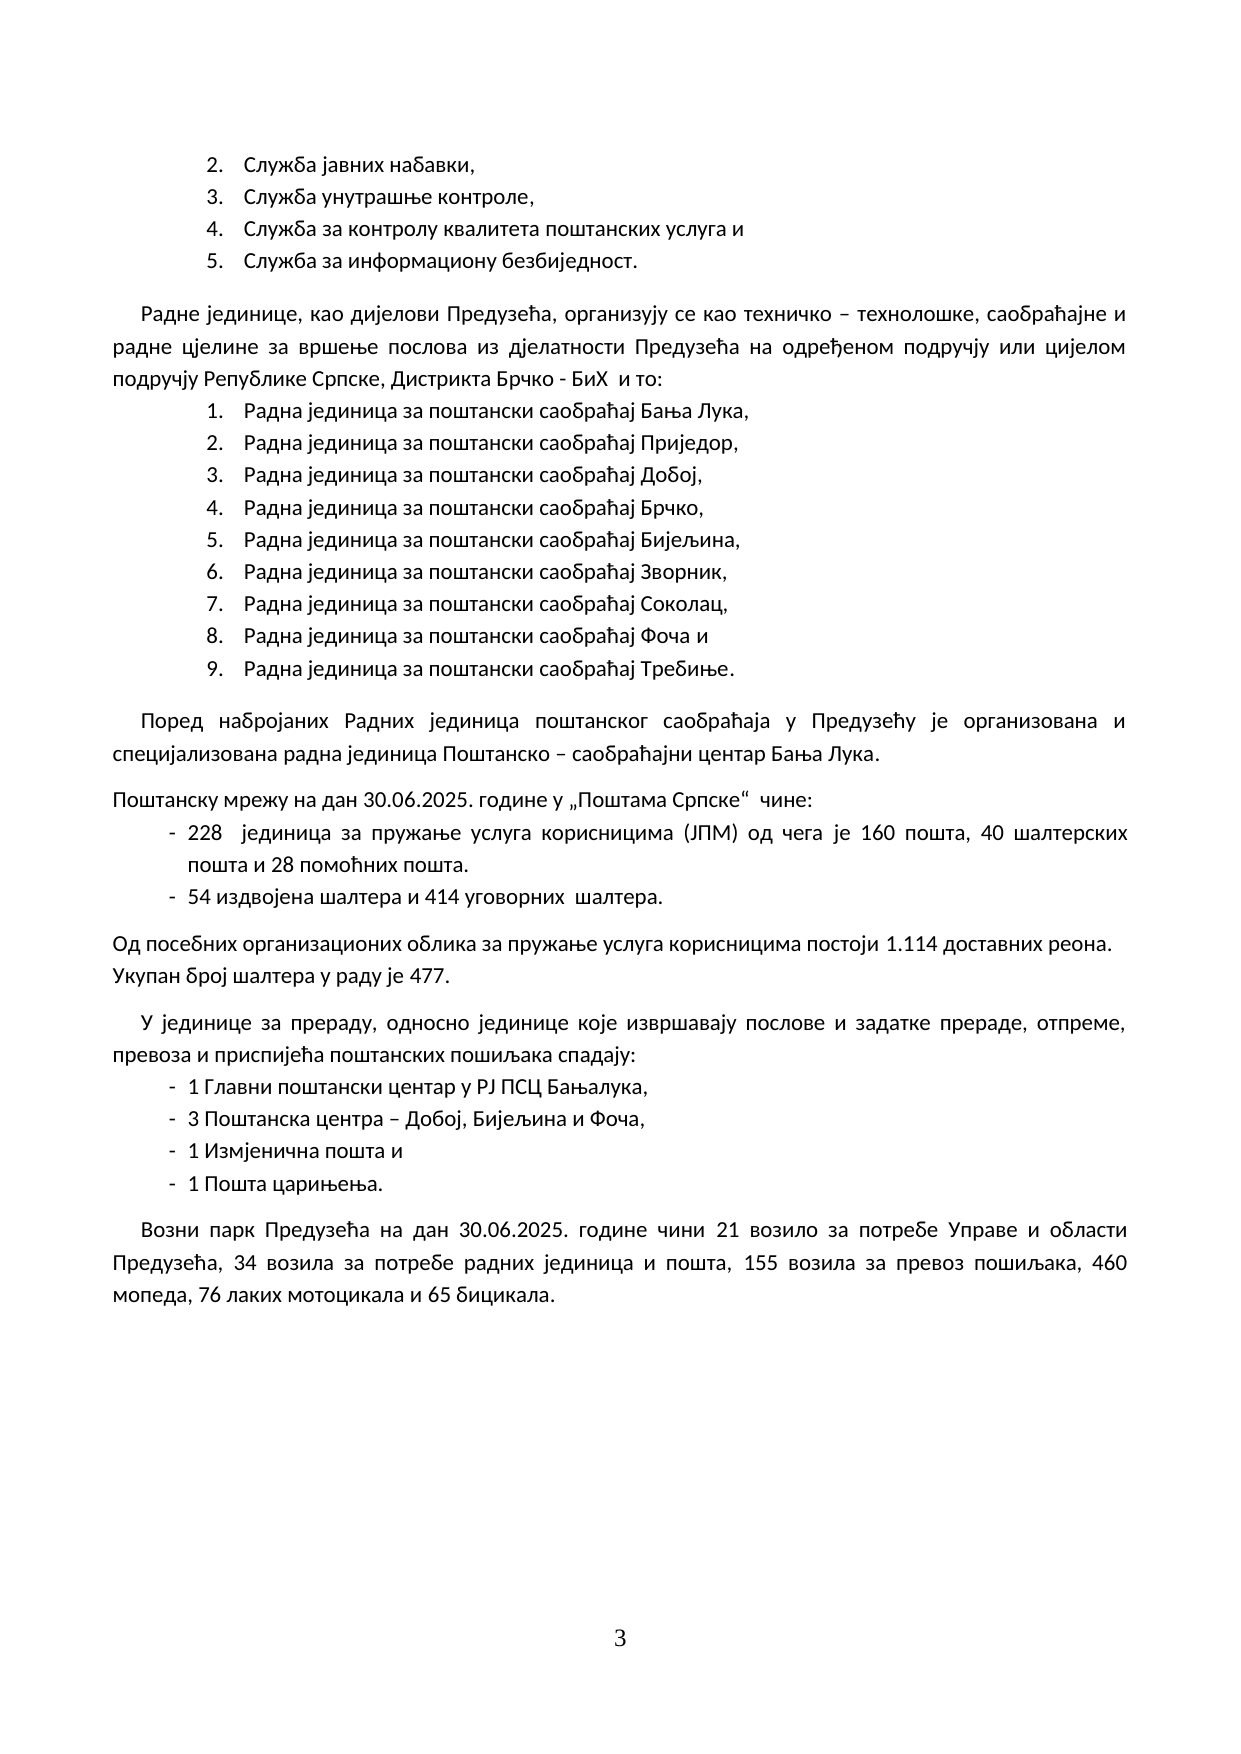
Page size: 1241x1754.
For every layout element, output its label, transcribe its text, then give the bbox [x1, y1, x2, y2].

text Поштанску мрежу на дан 30.06.2025. године у „Поштама Српске“ чине: [112, 786, 1128, 814]
text Од посебних организационих облика за пружање услуга корисницима постоји 1.114 доставних реона. [112, 929, 1128, 957]
list 3 Поштанска центра – Добој, Бијељина и Фоча, [169, 1104, 1128, 1132]
list Служба унутрашње контроле, [206, 182, 1128, 210]
list Служба за контролу квалитета поштанских услуга и [206, 214, 1128, 242]
list Радна јединица за поштански саобраћај Фоча и [206, 621, 1128, 649]
list Радна јединица за поштански саобраћај Приједор, [206, 428, 1128, 456]
list 1 Пошта царињења. [169, 1169, 1128, 1197]
list Радна јединица за поштански саобраћај Бања Лука, [206, 396, 1128, 424]
list Радна јединица за поштански саобраћај Добој, [206, 461, 1128, 488]
list Служба јавних набавки, [206, 150, 1128, 178]
list 54 издвојенa шалтера и 414 уговорних шалтера. [169, 882, 1128, 910]
list 228 јединица за пружање услуга корисницима (ЈПМ) од чега je 160 пошта, 40 шалтерских пошта и 28 помоћних пошта. [169, 818, 1128, 878]
text Поред набројаних Радних јединица поштанског саобраћаја у Предузећу је организована и специјализована радна јединица Поштанско – саобраћајни центар Бања Лука. [112, 707, 1128, 767]
text У јединице за прераду, односно јединице које извршавају послове и задатке прераде, отпреме, превоза и приспијећа поштанских пошиљака спадају: [112, 1008, 1128, 1068]
list Радна јединица за поштански саобраћај Брчко, [206, 493, 1128, 521]
list Радна јединица за поштански саобраћај Требиње. [206, 654, 1128, 682]
text Возни парк Предузећа на дан 30.06.2025. године чини 21 возило за потребе Управе и области Предузећа, 34 возила за потребе радних јединица и пошта, 155 возила за превоз пошиљака, 460 мопеда, 76 лаких мотоцикала и 65 бицикaла. [112, 1216, 1128, 1308]
list 1 Главни поштански центар у РЈ ПСЦ Бањалука, [169, 1072, 1128, 1100]
text Укупан број шалтера у раду је 477. [112, 961, 1128, 989]
text Радне јединице, као дијелови Предузећа, организују се као техничко – технолошке, саобраћајне и радне цјелине за вршење послова из дјелатности Предузећа на одређеном подручју или цијелом подручју Републике Српске, Дистрикта Брчко - БиХ и то: [112, 299, 1128, 392]
list Радна јединица за поштански саобраћај Соколац, [206, 589, 1128, 617]
list 1 Измјенична пошта и [169, 1137, 1128, 1165]
list Радна јединица за поштански саобраћај Бијељина, [206, 525, 1128, 553]
list Радна јединица за поштански саобраћај Зворник, [206, 557, 1128, 585]
list Служба за информациону безбиједност. [206, 247, 1128, 274]
